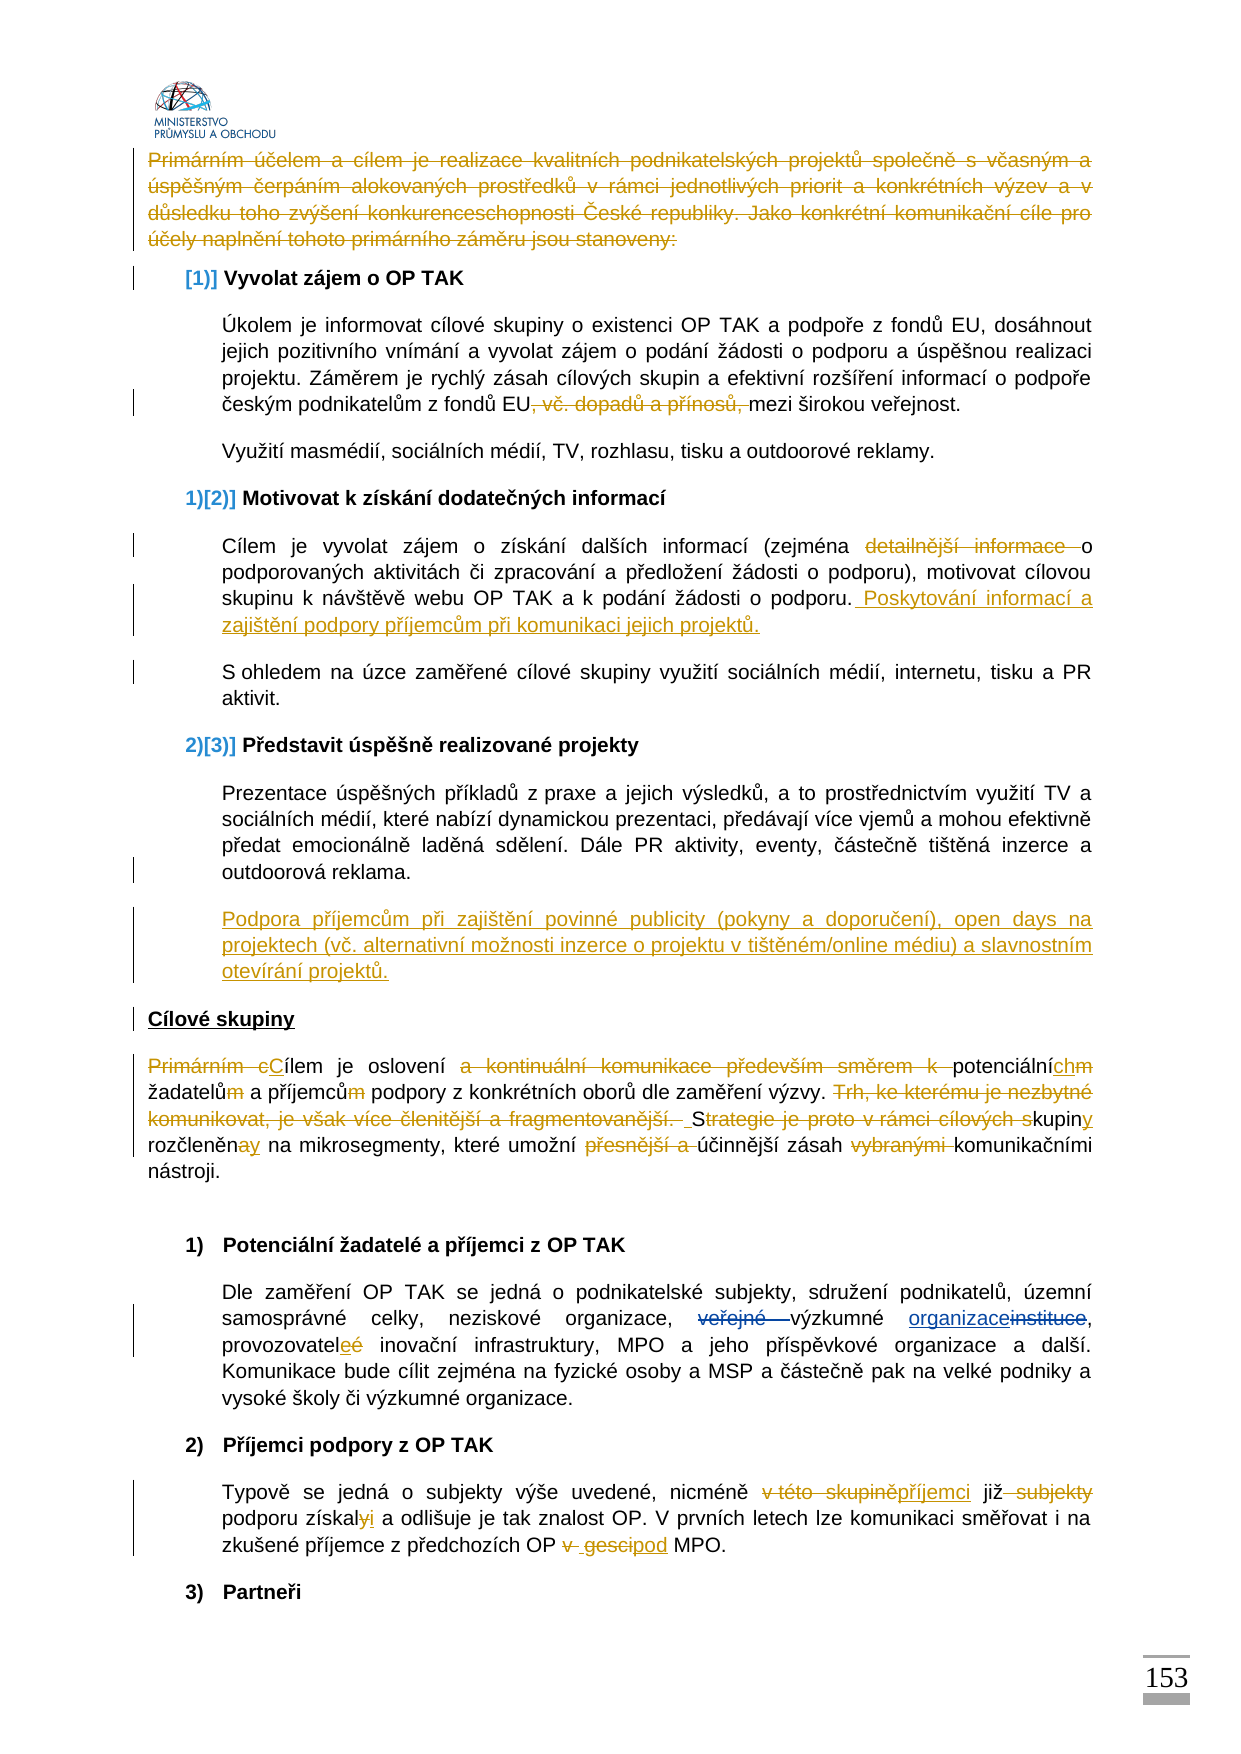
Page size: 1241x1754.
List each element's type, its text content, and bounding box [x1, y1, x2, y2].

list Příjemci podpory z OP TAK [185, 1432, 1092, 1456]
text Typově se jedná o subjekty výše uvedené, nicméně již podporu získal a odlišuje je tak znalost OP. V prvních letech lze komunikaci směřovat i na zkušené příjemce z předchozích OP MPO. [222, 1480, 1092, 1556]
text Cílem je vyvolat zájem o získání dalších informací (zejména o podporovaných aktivitách či zpracování a předložení žádosti o podporu), motivovat cílovou skupinu k návštěvě webu OP TAK a k podání žádosti o podporu. [222, 533, 1092, 636]
text ílem je oslovení potenciální žadatelů a příjemců podpory z konkrétních oborů dle zaměření výzvy. Skupin rozčleněn na mikrosegmenty, které umožní účinnější zásah komunikačními nástroji. [148, 1054, 1092, 1183]
text Využití masmédií, sociálních médií, TV, rozhlasu, tisku a outdoorové reklamy. [222, 439, 1092, 463]
text S ohledem na úzce zaměřené cílové skupiny využití sociálních médií, internetu, tisku a PR aktivit. [222, 660, 1092, 710]
list Představit úspěšně realizované projekty [185, 733, 1092, 757]
list Motivovat k získání dodatečných informací [185, 486, 1092, 510]
text Cílové skupiny [148, 1007, 1092, 1031]
list Potenciální žadatelé a příjemci z OP TAK [185, 1233, 1092, 1257]
text Prezentace úspěšných příkladů z praxe a jejich výsledků, a to prostřednictvím využití TV a sociálních médií, které nabízí dynamickou prezentaci, předávají více vjemů a mohou efektivně předat emocionálně laděná sdělení. Dále PR aktivity, eventy, částečně tištěná inzerce a outdoorová reklama. [222, 780, 1092, 883]
picture [147, 73, 283, 146]
list Partneři [185, 1579, 1092, 1603]
text Úkolem je informovat cílové skupiny o existenci OP TAK a podpoře z fondů EU, dosáhnout jejich pozitivního vnímání a vyvolat zájem o podání žádosti o podporu a úspěšnou realizaci projektu. Záměrem je rychlý zásah cílových skupin a efektivní rozšíření informací o podpoře českým podnikatelům z fondů EUmezi širokou veřejnost. [222, 313, 1092, 416]
list Vyvolat zájem o OP TAK [185, 266, 1092, 289]
text Dle zaměření OP TAK se jedná o podnikatelské subjekty, sdružení podnikatelů, územní samosprávné celky, neziskové organizace, výzkumné , provozovatel inovační infrastruktury, MPO a jeho příspěvkové organizace a další. Komunikace bude cílit zejména na fyzické osoby a MSP a částečně pak na velké podniky a vysoké školy či výzkumné organizace. [222, 1280, 1092, 1409]
